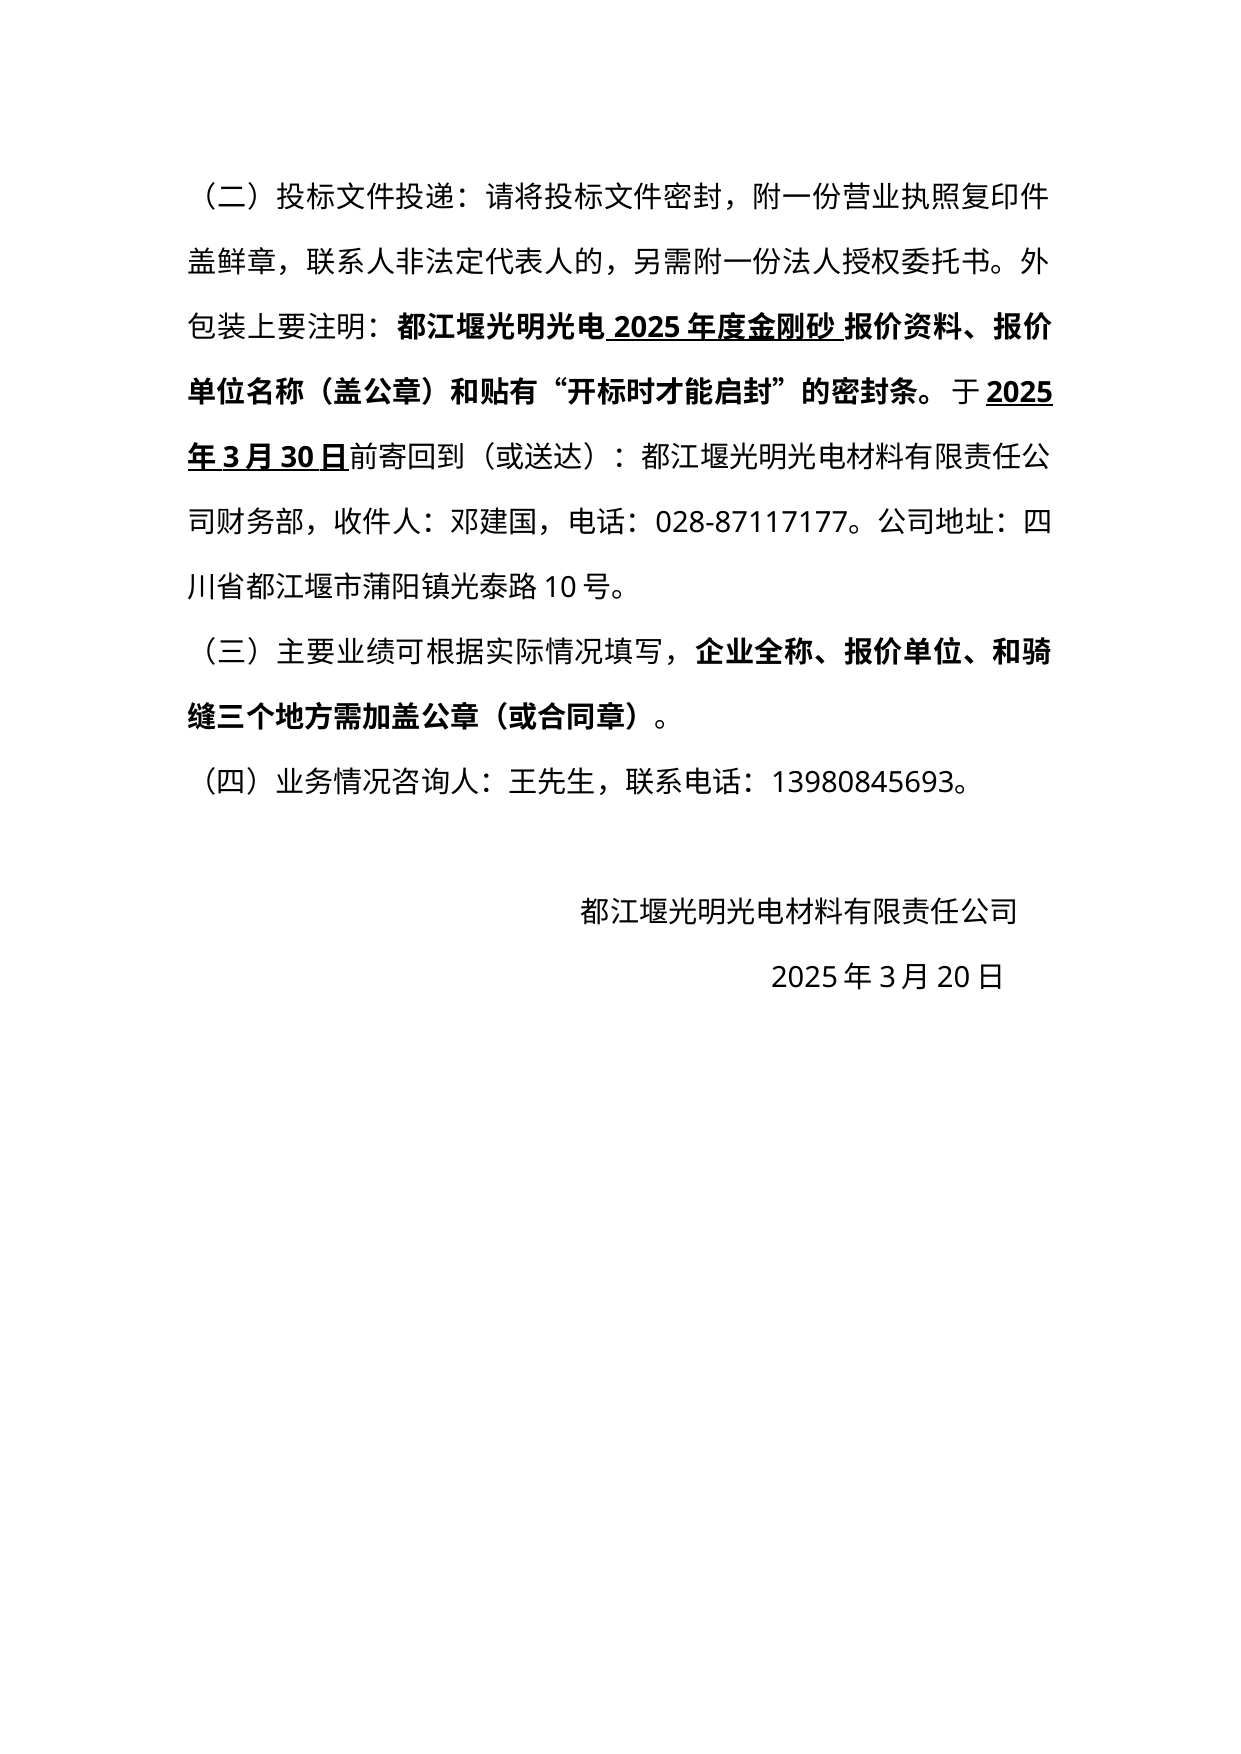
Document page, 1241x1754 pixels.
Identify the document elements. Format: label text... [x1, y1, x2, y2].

text 2025年 3月20日 [187, 942, 1053, 1007]
text （三）主要业绩可根据实际情况填写，企业全称、报价单位、和骑缝三个地方需加盖公章（或合同章）。 [187, 617, 1053, 747]
text （二）投标文件投递：请将投标文件密封，附一份营业执照复印件盖鲜章，联系人非法定代表人的，另需附一份法人授权委托书。外包装上要注明：都江堰光明光电 2025年度金刚砂 报价资料、报价单位名称（盖公章）和贴有“开标时才能启封”的密封条。于2025年3月30日前寄回到（或送达）：都江堰光明光电材料有限责任公司财务部，收件人：邓建国，电话：028-87117177。公司地址：四川省都江堰市蒲阳镇光泰路10号。 [187, 162, 1053, 617]
text （四）业务情况咨询人：王先生，联系电话：13980845693。 [187, 747, 1053, 812]
text 都江堰光明光电材料有限责任公司 [581, 877, 1053, 942]
